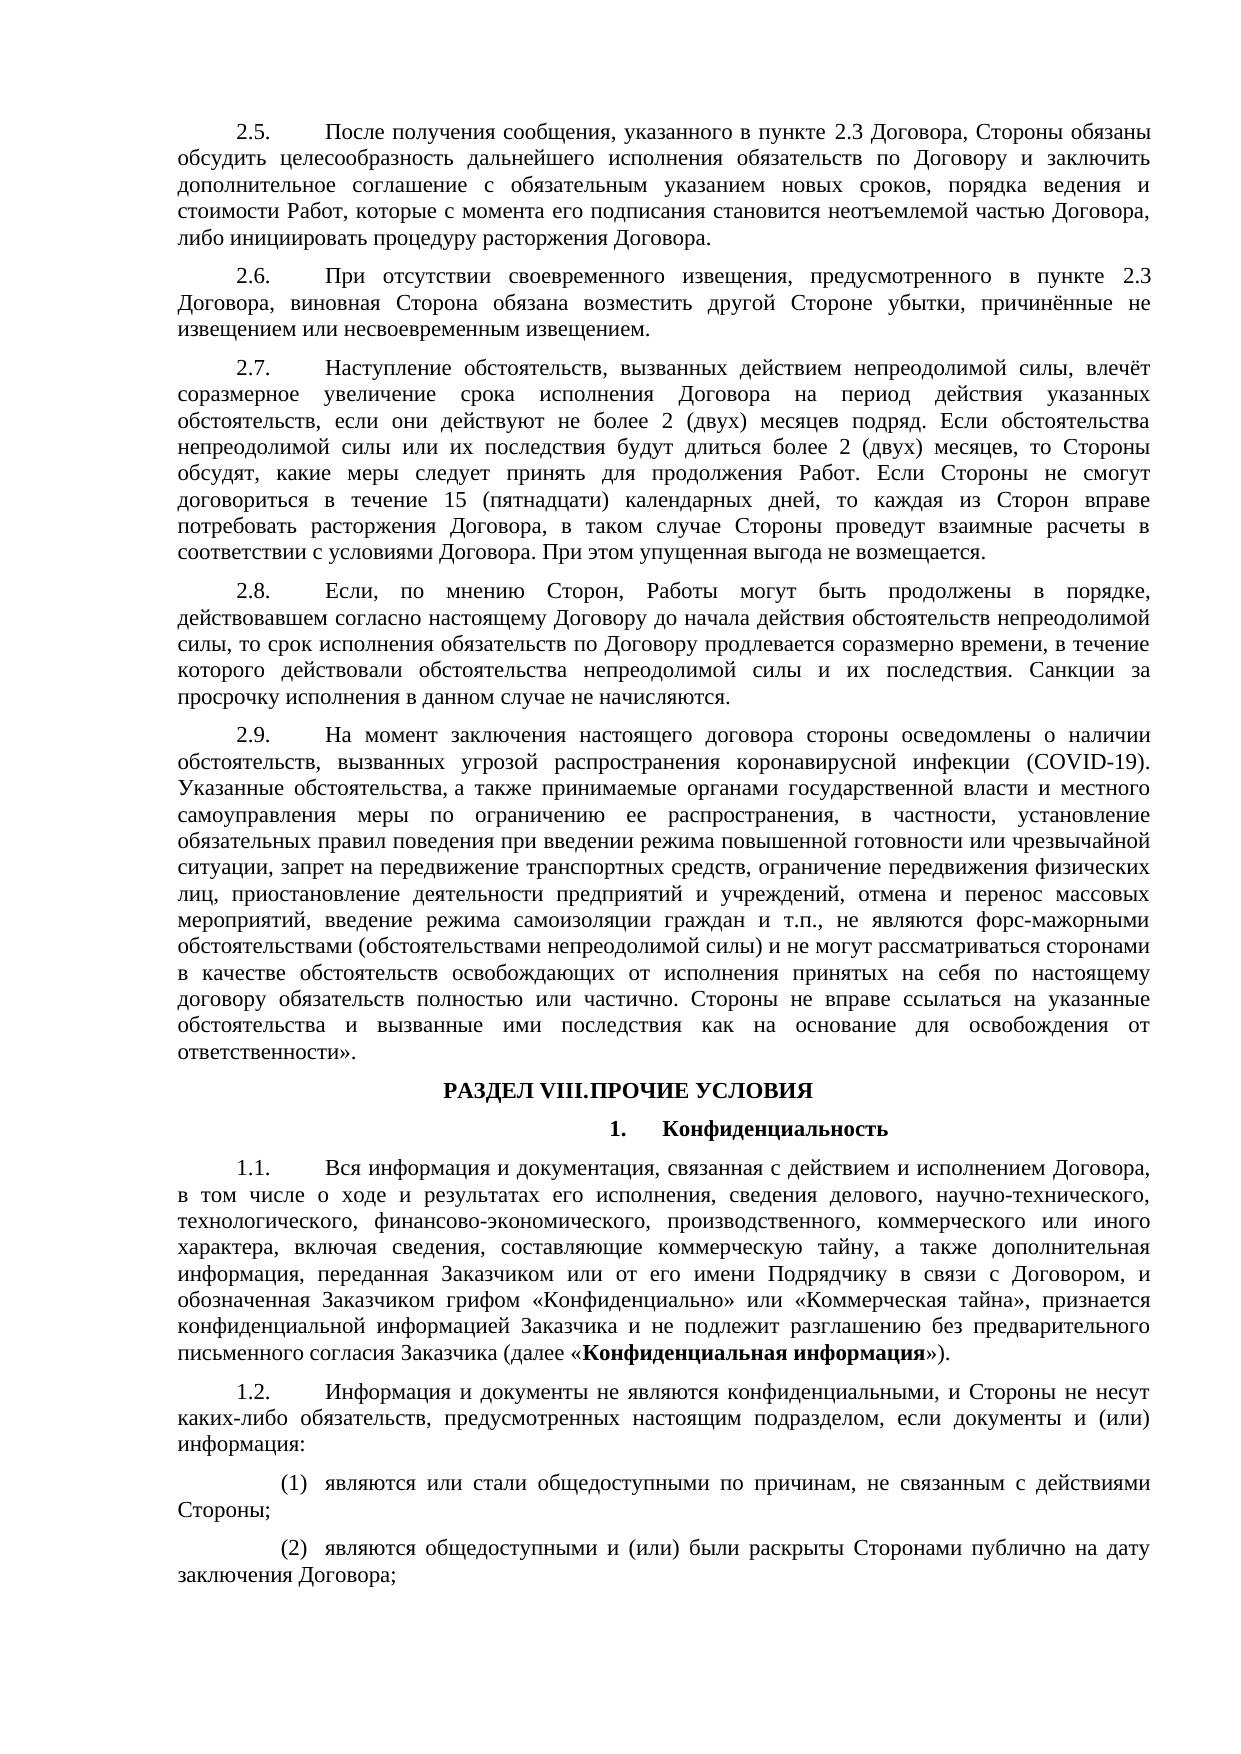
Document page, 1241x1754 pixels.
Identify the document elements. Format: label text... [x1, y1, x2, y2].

text ПРОЧИЕ УСЛОВИЯ [177, 1077, 1152, 1103]
text На момент заключения настоящего договора стороны осведомлены о наличии обстоятельств, вызванных угрозой распространения коронавирусной инфекции (COVID-19). Указанные обстоятельства, а также принимаемые органами государственной власти и местного самоуправления меры по ограничению ее распространения, в частности, установление обязательных правил поведения при введении режима повышенной готовности или чрезвычайной ситуации, запрет на передвижение транспортных средств, ограничение передвижения физических лиц, приостановление деятельности предприятий и учреждений, отмена и перенос массовых мероприятий, введение режима самоизоляции граждан и т.п., не являются форс-мажорными обстоятельствами (обстоятельствами непреодолимой силы) и не могут рассматриваться сторонами в качестве обстоятельств освобождающих от исполнения принятых на себя по настоящему договору обязательств полностью или частично. Стороны не вправе ссылаться на указанные обстоятельства и вызванные ими последствия как на основание для освобождения от ответственности». [177, 722, 1152, 1064]
text являются общедоступными и (или) были раскрыты Сторонами публично на дату заключения Договора; [177, 1534, 1152, 1587]
text Информация и документы не являются конфиденциальными, и Стороны не несут каких-либо обязательств, предусмотренных настоящим подразделом, если документы и (или) информация: [177, 1378, 1152, 1457]
text Вся информация и документация, связанная с действием и исполнением Договора, в том числе о ходе и результатах его исполнения, сведения делового, научно-технического, технологического, финансово-экономического, производственного, коммерческого или иного характера, включая сведения, составляющие коммерческую тайну, а также дополнительная информация, переданная Заказчиком или от его имени Подрядчику в связи с Договором, и обозначенная Заказчиком грифом «Конфиденциально» или «Коммерческая тайна», признается конфиденциальной информацией Заказчика и не подлежит разглашению без предварительного письменного согласия Заказчика (далее «Конфиденциальная информация»). [177, 1154, 1152, 1365]
text Наступление обстоятельств, вызванных действием непреодолимой силы, влечёт соразмерное увеличение срока исполнения Договора на период действия указанных обстоятельств, если они действуют не более 2 (двух) месяцев подряд. Если обстоятельства непреодолимой силы или их последствия будут длиться более 2 (двух) месяцев, то Стороны обсудят, какие меры следует принять для продолжения Работ. Если Стороны не смогут договориться в течение 15 (пятнадцати) календарных дней, то каждая из Сторон вправе потребовать расторжения Договора, в таком случае Стороны проведут взаимные расчеты в соответствии с условиями Договора. При этом упущенная выгода не возмещается. [177, 354, 1152, 565]
text являются или стали общедоступными по причинам, не связанным с действиями Стороны; [177, 1469, 1152, 1522]
text Если, по мнению Сторон, Работы могут быть продолжены в порядке, действовавшем согласно настоящему Договору до начала действия обстоятельств непреодолимой силы, то срок исполнения обязательств по Договору продлевается соразмерно времени, в течение которого действовали обстоятельства непреодолимой силы и их последствия. Санкции за просрочку исполнения в данном случае не начисляются. [177, 577, 1152, 709]
text Конфиденциальность [324, 1116, 1152, 1142]
